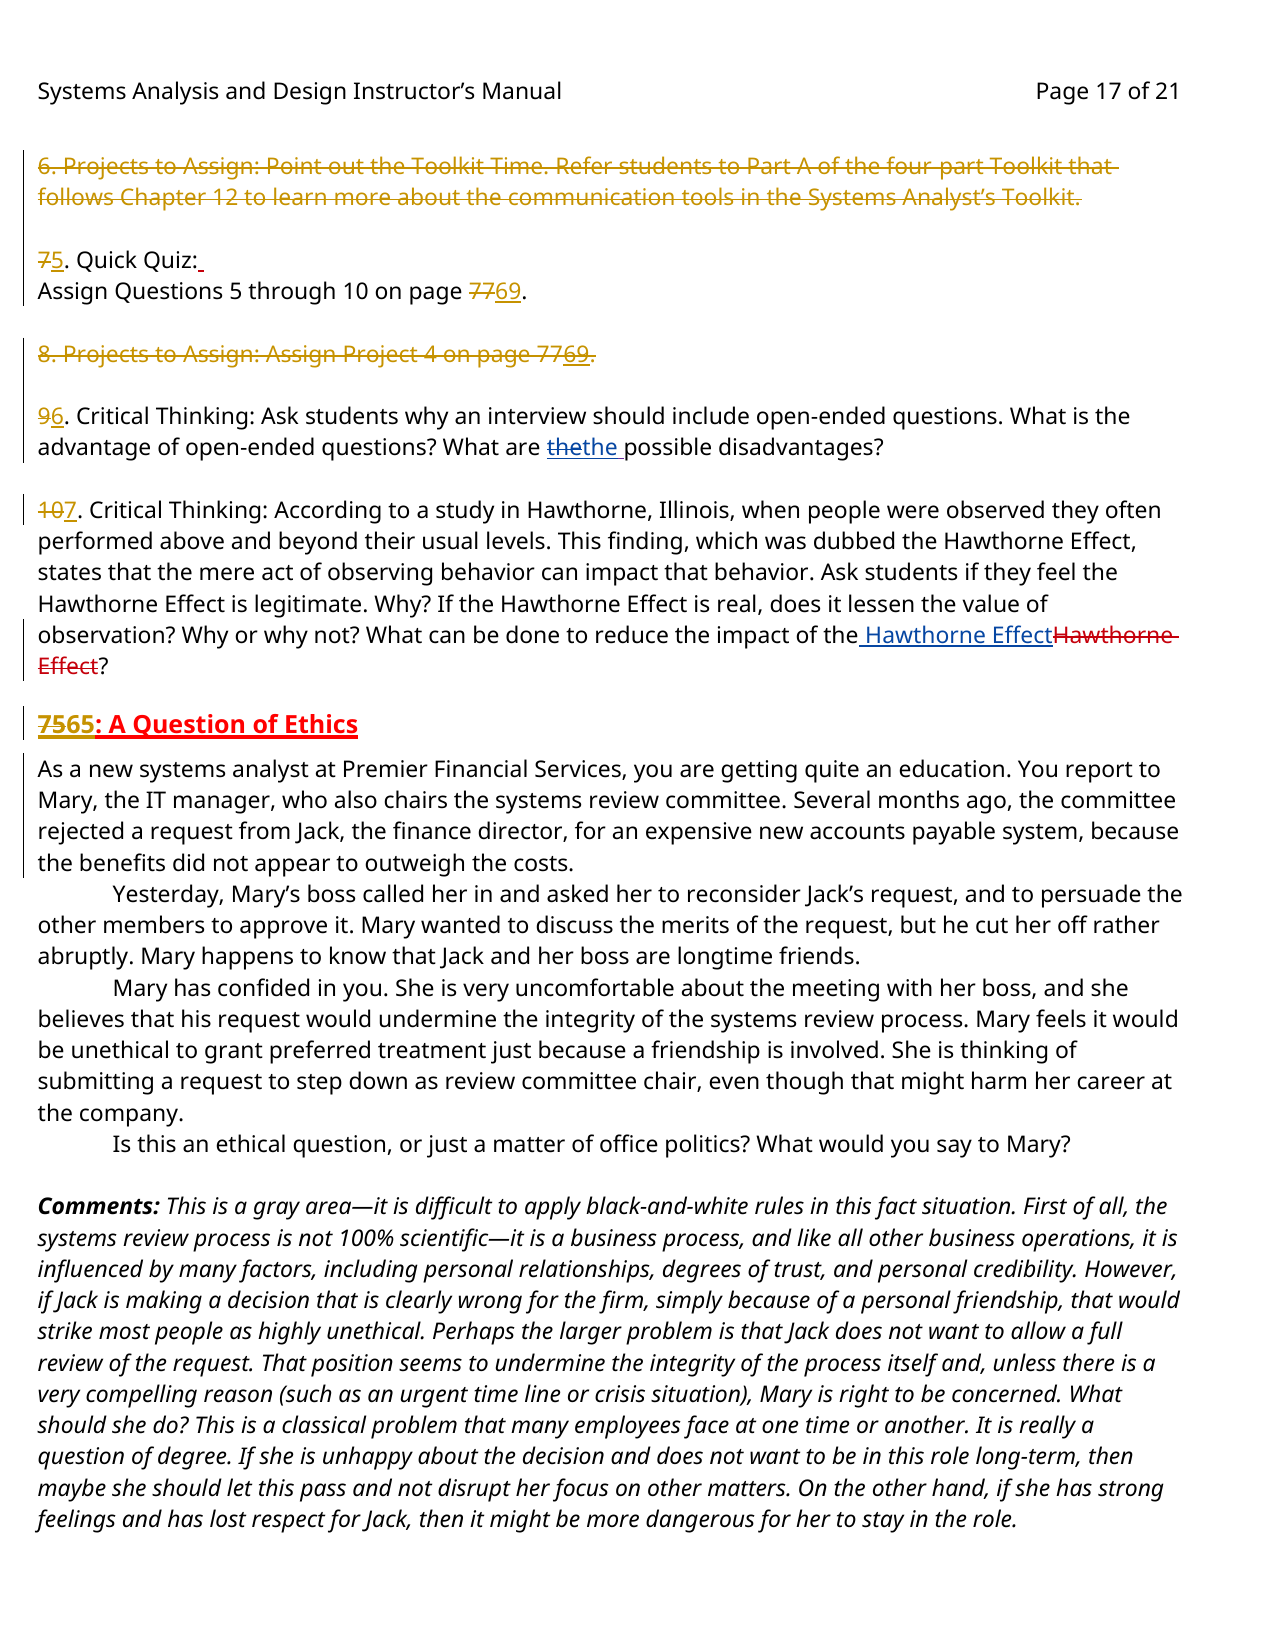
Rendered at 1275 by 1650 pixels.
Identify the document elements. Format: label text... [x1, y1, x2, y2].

text . Critical Thinking: According to a study in Hawthorne, Illinois, when people were observed they often performed above and beyond their usual levels. This finding, which was dubbed the Hawthorne Effect, states that the mere act of observing behavior can impact that behavior. Ask students if they feel the Hawthorne Effect is legitimate. Why? If the Hawthorne Effect is real, does it lessen the value of observation? Why or why not? What can be done to reduce the impact of the? [37, 494, 1185, 681]
text Yesterday, Mary’s boss called her in and asked her to reconsider Jack’s request, and to persuade the other members to approve it. Mary wanted to discuss the merits of the request, but he cut her off rather abruptly. Mary happens to know that Jack and her boss are longtime friends. [37, 878, 1185, 972]
list Assign Questions 5 through 10 on page . [37, 275, 1185, 306]
text Is this an ethical question, or just a matter of office politics? What would you say to Mary? [37, 1128, 1185, 1159]
text . Quick Quiz: [37, 244, 1185, 275]
text . Critical Thinking: Ask students why an interview should include open-ended questions. What is the advantage of open-ended questions? What are possible disadvantages? [37, 400, 1185, 462]
text Comments: This is a gray area—it is difficult to apply black-and-white rules in this fact situation. First of all, the systems review process is not 100% scientific—it is a business process, and like all other business operations, it is influenced by many factors, including personal relationships, degrees of trust, and personal credibility. However, if Jack is making a decision that is clearly wrong for the firm, simply because of a personal friendship, that would strike most people as highly unethical. Perhaps the larger problem is that Jack does not want to allow a full review of the request. That position seems to undermine the integrity of the process itself and, unless there is a very compelling reason (such as an urgent time line or crisis situation), Mary is right to be concerned. What should she do? This is a classical problem that many employees face at one time or another. It is really a question of degree. If she is unhappy about the decision and does not want to be in this role long-term, then maybe she should let this pass and not disrupt her focus on other matters. On the other hand, if she has strong feelings and has lost respect for Jack, then it might be more dangerous for her to stay in the role. [37, 1190, 1185, 1534]
text As a new systems analyst at Premier Financial Services, you are getting quite an education. You report to Mary, the IT manager, who also chairs the systems review committee. Several months ago, the committee rejected a request from Jack, the finance director, for an expensive new accounts payable system, because the benefits did not appear to outweigh the costs. [37, 753, 1185, 878]
subtitle : A Question of Ethics [37, 706, 1185, 740]
text Mary has confided in you. She is very uncomfortable about the meeting with her boss, and she believes that his request would undermine the integrity of the systems review process. Mary feels it would be unethical to grant preferred treatment just because a friendship is involved. She is thinking of submitting a request to step down as review committee chair, even though that might harm her career at the company. [37, 972, 1185, 1128]
